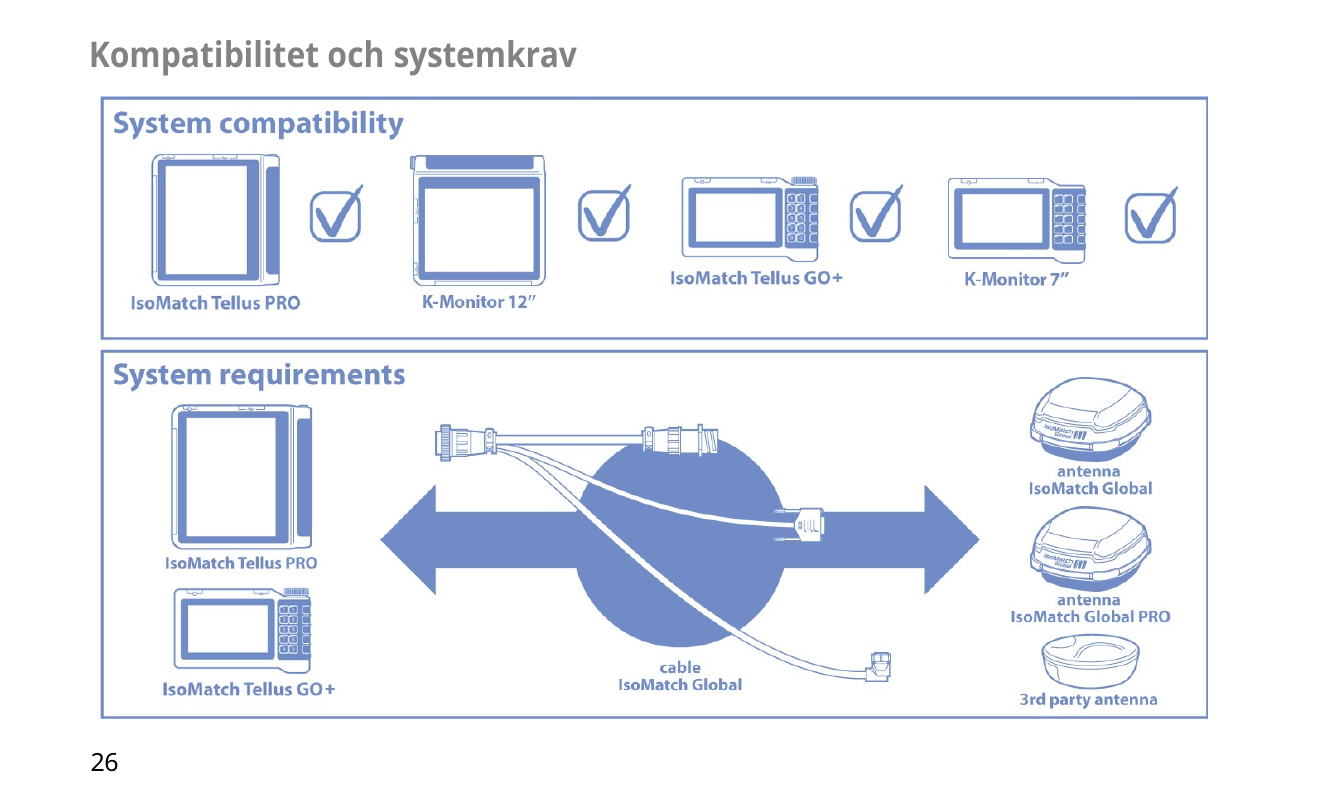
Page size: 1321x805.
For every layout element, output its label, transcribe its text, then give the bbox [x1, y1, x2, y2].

subtitle Kompatibilitet och systemkrav [88, 29, 1258, 78]
picture [100, 96, 1208, 719]
